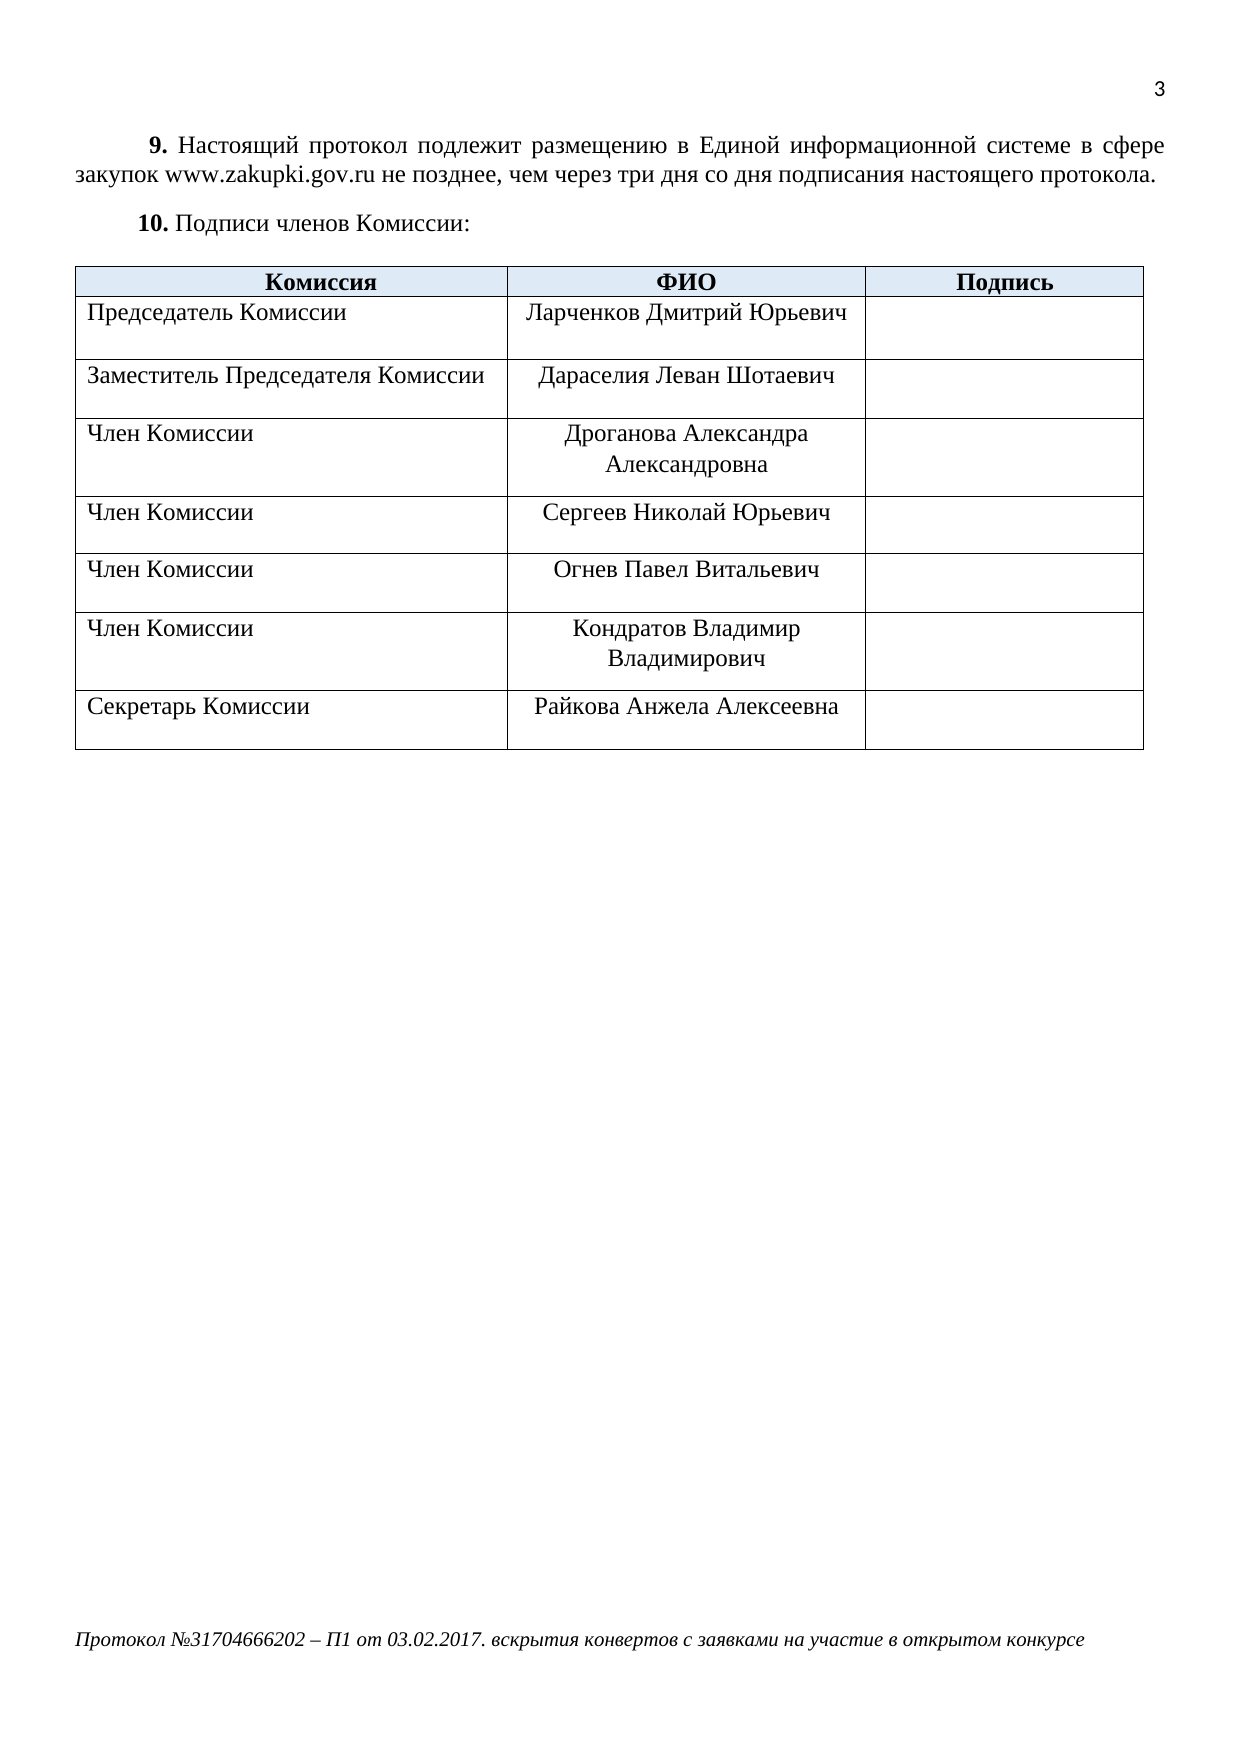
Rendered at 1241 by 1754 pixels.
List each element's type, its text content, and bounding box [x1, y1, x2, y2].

table_cell Член Комиссии [76, 419, 507, 496]
table_cell [866, 497, 1143, 553]
table_cell Член Комиссии [76, 554, 507, 612]
table_cell Заместитель Председателя Комиссии [76, 360, 507, 417]
table_header ФИО [508, 267, 865, 296]
table_cell [866, 360, 1143, 417]
table_cell Огнев Павел Витальевич [508, 554, 865, 612]
table_cell Сергеев Николай Юрьевич [508, 497, 865, 553]
table_cell Член Комиссии [76, 613, 507, 690]
table_cell [866, 691, 1143, 748]
table_cell Кондратов Владимир Владимирович [508, 613, 865, 690]
table_cell Дроганова Александра Александровна [508, 419, 865, 496]
table_cell [866, 554, 1143, 612]
table_cell [866, 613, 1143, 690]
table_cell [866, 297, 1143, 359]
table_header Комиссия [76, 267, 507, 296]
table_cell Секретарь Комиссии [76, 691, 507, 748]
table_cell Член Комиссии [76, 497, 507, 553]
table_cell Ларченков Дмитрий Юрьевич [508, 297, 865, 359]
table_cell Дараселия Леван Шотаевич [508, 360, 865, 417]
list 9. Настоящий протокол подлежит размещению в Единой информационной системе в сфере закупок www.zakupki.gov.ru не позднее, чем через три дня со дня подписания настоящего протокола. [75, 130, 1165, 187]
table_header Подпись [866, 267, 1143, 296]
text 10. Подписи членов Комиссии: [75, 208, 1165, 237]
table_cell Председатель Комиссии [76, 297, 507, 359]
table_cell [866, 419, 1143, 496]
table_cell Райкова Анжела Алексеевна [508, 691, 865, 748]
